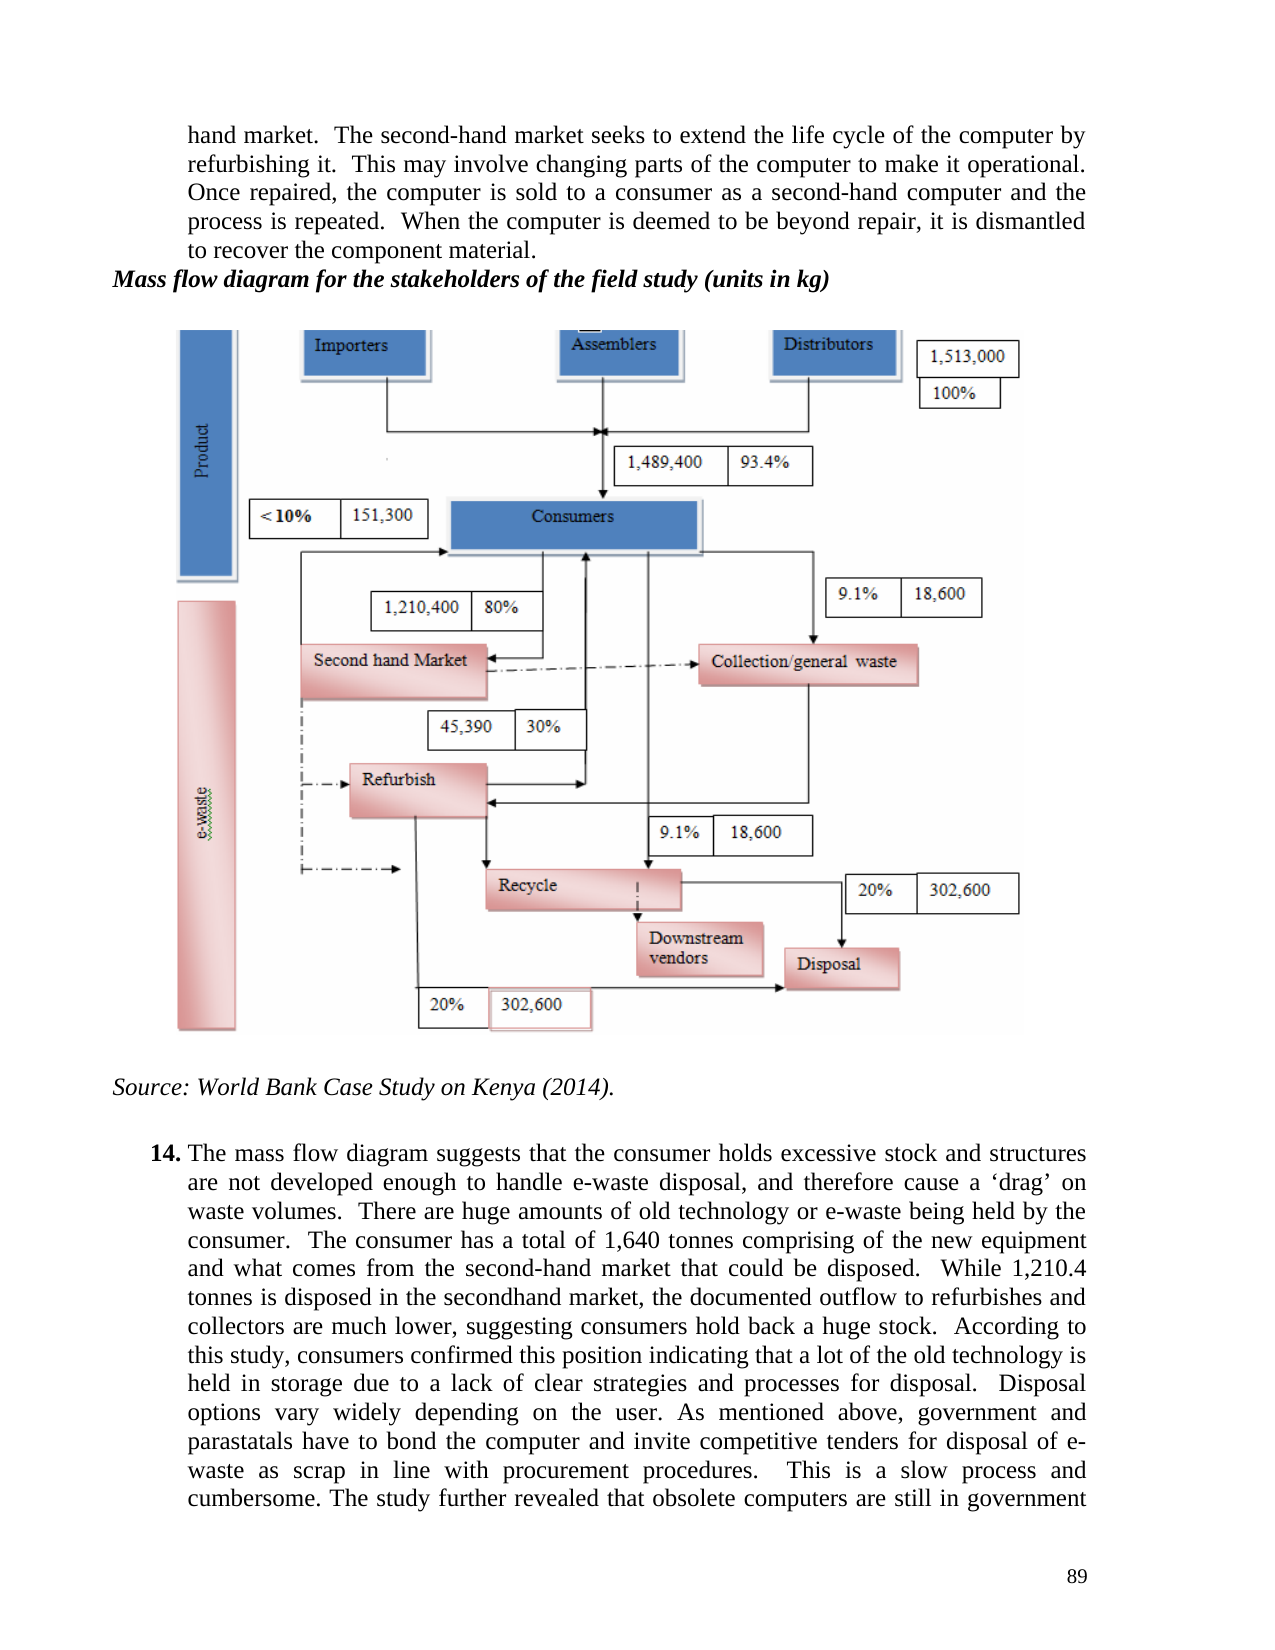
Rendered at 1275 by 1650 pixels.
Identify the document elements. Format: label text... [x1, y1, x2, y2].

picture [175, 330, 1025, 1035]
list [150, 1138, 1087, 1512]
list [150, 120, 1087, 264]
text Mass flow diagram for the stakeholders of the field study (units in kg) [112, 264, 1087, 292]
text Source: World Bank Case Study on Kenya (2014). [112, 1072, 1087, 1101]
